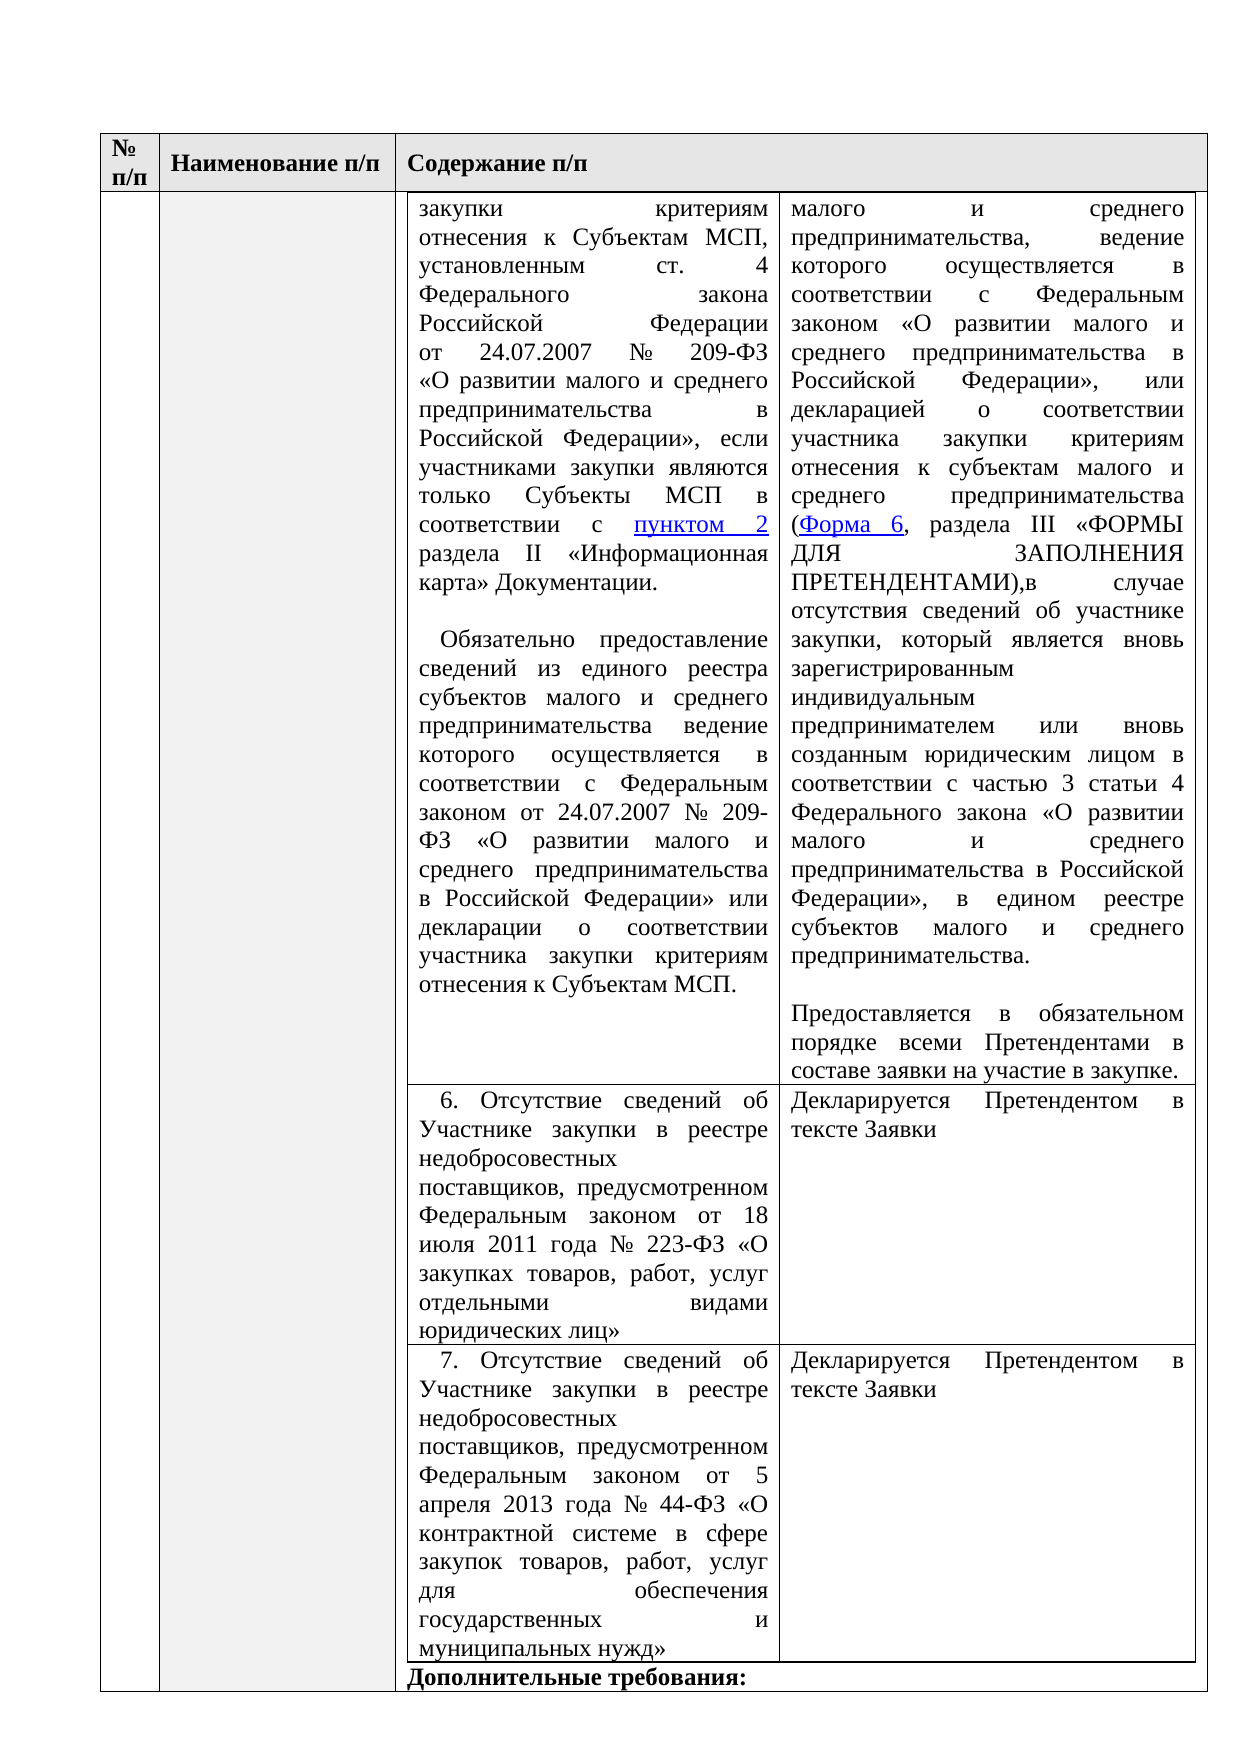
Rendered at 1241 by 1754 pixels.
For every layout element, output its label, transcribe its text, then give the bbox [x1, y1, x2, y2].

table_header Содержание п/п [396, 134, 1207, 191]
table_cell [396, 192, 1207, 1691]
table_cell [160, 192, 395, 1691]
table_header № п/п [101, 134, 159, 191]
table_header Наименование п/п [160, 134, 395, 191]
table_cell [101, 192, 159, 1691]
